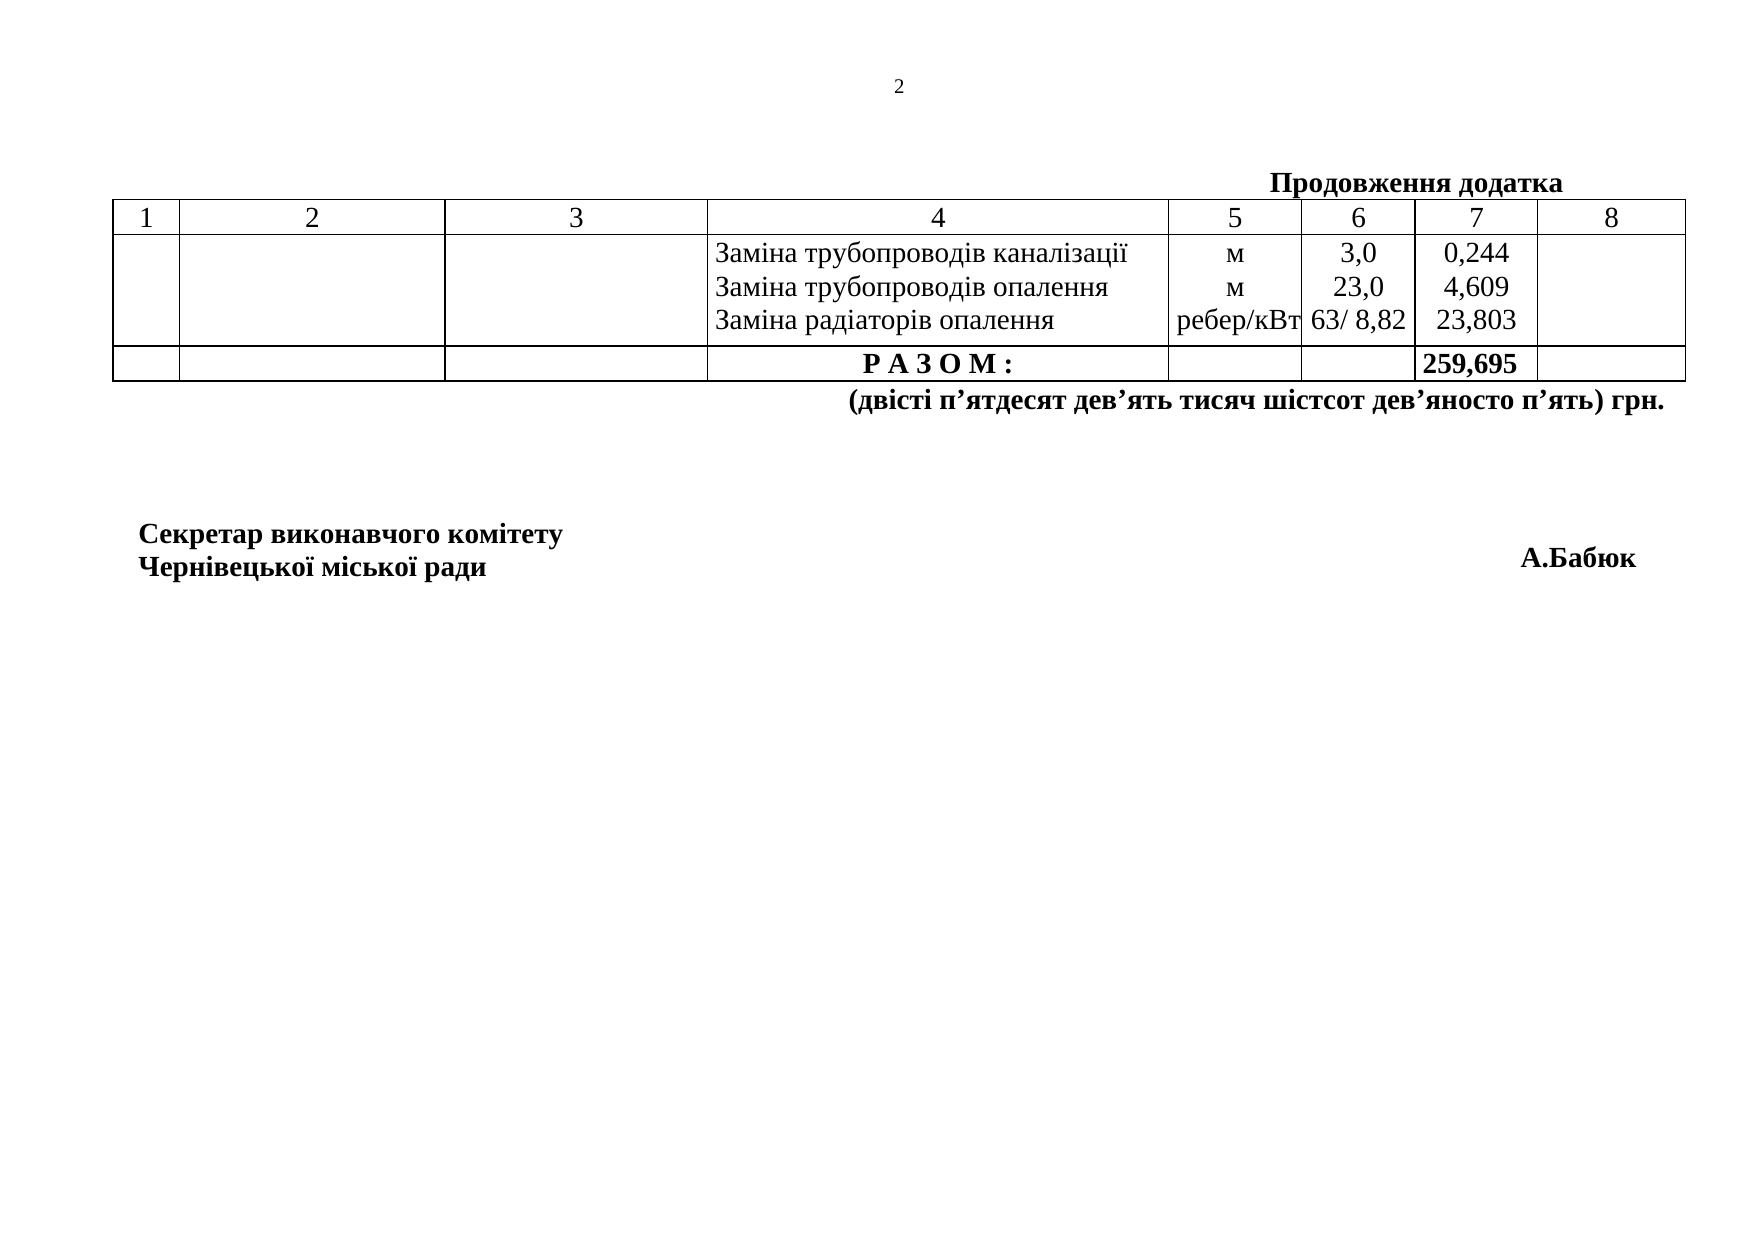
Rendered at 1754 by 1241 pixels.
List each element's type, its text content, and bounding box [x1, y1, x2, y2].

table_cell [446, 235, 707, 345]
table_cell Р А З О М : [708, 347, 1168, 380]
table_cell [180, 347, 444, 380]
table_header 4 [708, 200, 1168, 234]
table_cell 259,695 [1416, 347, 1537, 380]
table_header Секретар виконавчого комітету Чернівецької міської ради [131, 516, 1129, 583]
table_header 7 [1416, 200, 1537, 234]
table_cell 0,244 4,609 23,803 [1416, 235, 1537, 345]
table_header 6 [1302, 200, 1414, 234]
table_cell Заміна трубопроводів каналізації Заміна трубопроводів опалення Заміна радіаторів опалення [708, 235, 1168, 345]
table_cell [180, 235, 444, 345]
text Продовження додатка [1240, 165, 1665, 198]
table_cell [1302, 347, 1414, 380]
table_cell [1538, 235, 1685, 345]
table_header 5 [1169, 200, 1301, 234]
text (двісті п’ятдесят дев’ять тисяч шістсот дев’яносто п’ять) грн. [133, 382, 1665, 415]
table_cell [1169, 347, 1301, 380]
table_header 8 [1538, 200, 1685, 234]
table_header 2 [180, 200, 444, 234]
table_cell [114, 235, 179, 345]
table_cell 3,0 23,0 63/ 8,82 [1302, 235, 1414, 345]
table_header А.Бабюк [1130, 516, 1754, 583]
table_cell [1538, 347, 1685, 380]
table_cell м м ребер/кВт [1169, 235, 1301, 345]
table_header 1 [114, 200, 179, 234]
table_cell [114, 347, 179, 380]
table_cell [446, 347, 707, 380]
table_header 3 [446, 200, 707, 234]
